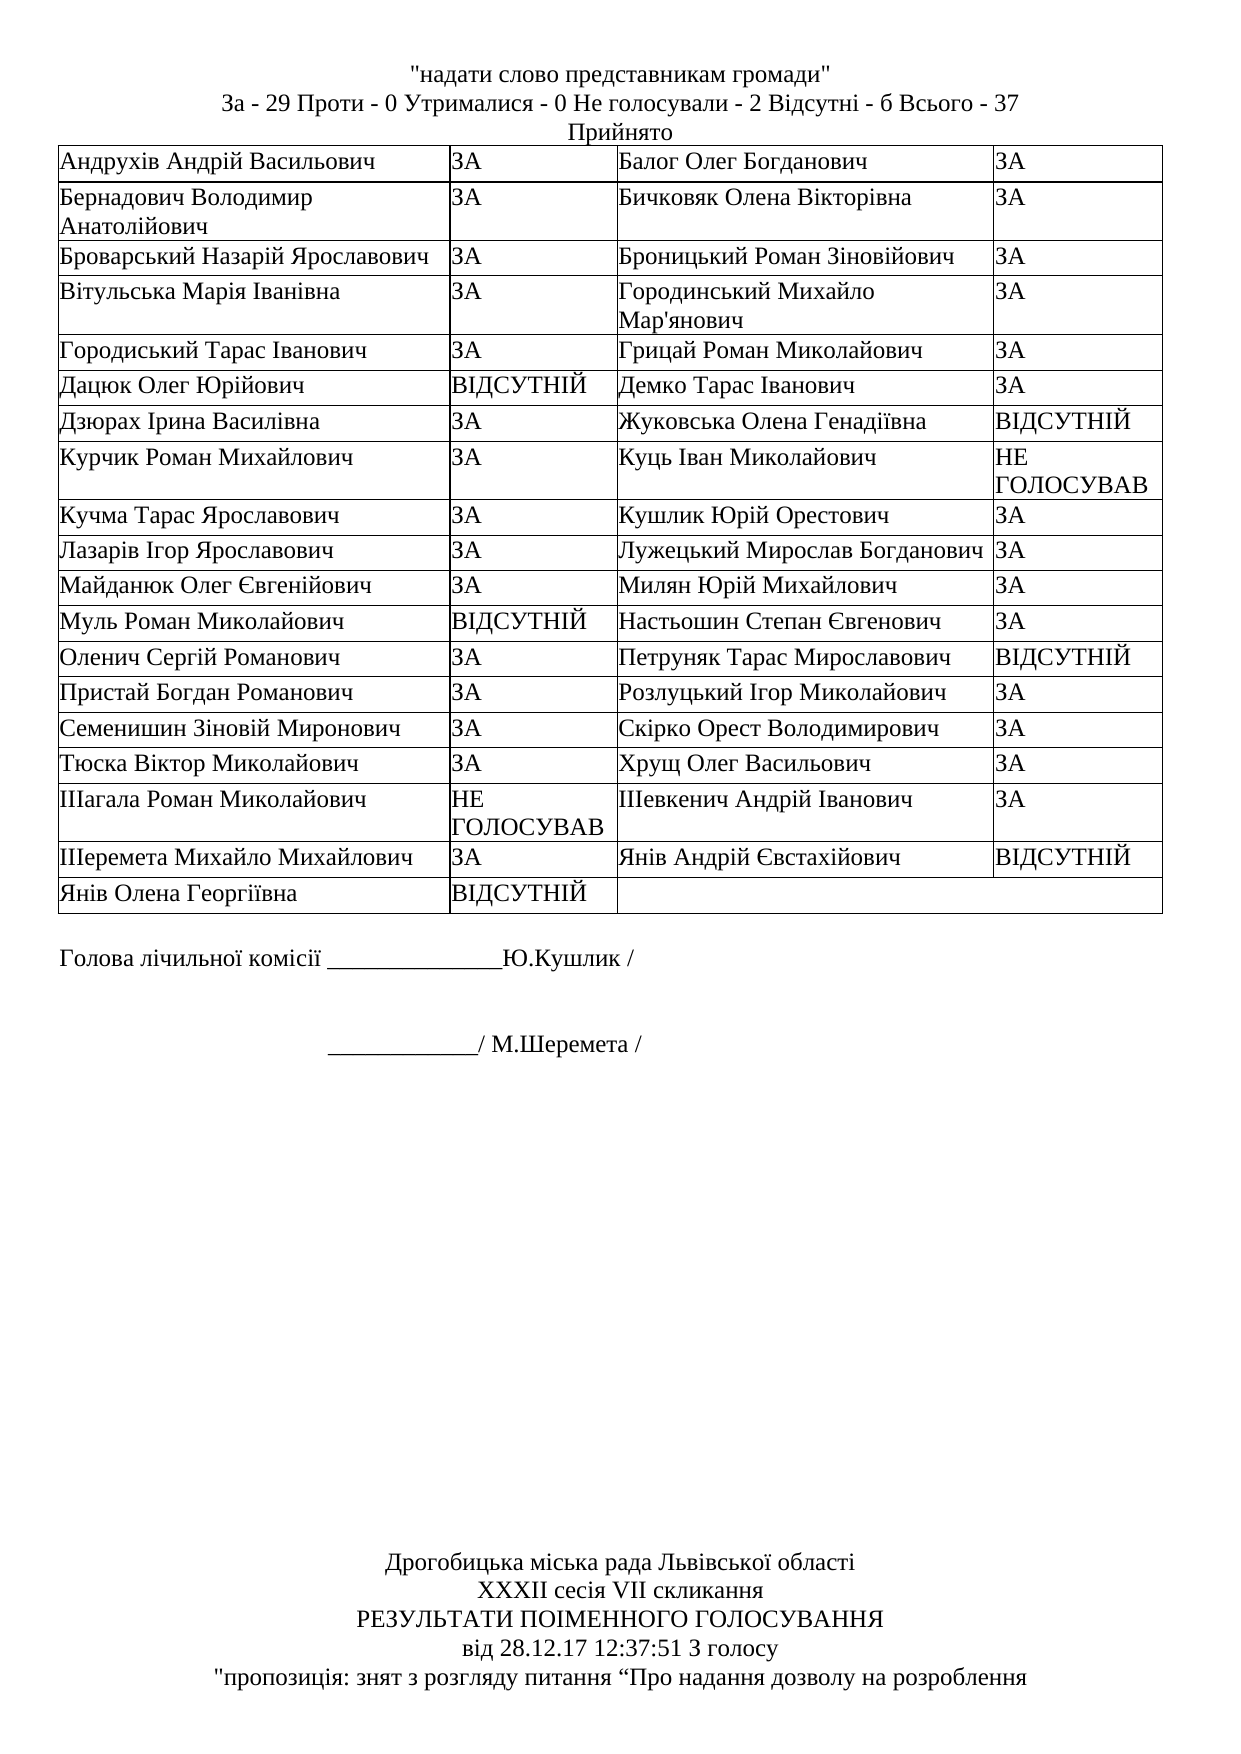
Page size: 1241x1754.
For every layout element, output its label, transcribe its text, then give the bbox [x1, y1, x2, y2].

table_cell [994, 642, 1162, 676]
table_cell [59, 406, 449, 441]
text "пропозиція: знят з розгляду питання “Про надання дозволу на розроблення [59, 1662, 1181, 1691]
text Прийнято [59, 117, 1181, 145]
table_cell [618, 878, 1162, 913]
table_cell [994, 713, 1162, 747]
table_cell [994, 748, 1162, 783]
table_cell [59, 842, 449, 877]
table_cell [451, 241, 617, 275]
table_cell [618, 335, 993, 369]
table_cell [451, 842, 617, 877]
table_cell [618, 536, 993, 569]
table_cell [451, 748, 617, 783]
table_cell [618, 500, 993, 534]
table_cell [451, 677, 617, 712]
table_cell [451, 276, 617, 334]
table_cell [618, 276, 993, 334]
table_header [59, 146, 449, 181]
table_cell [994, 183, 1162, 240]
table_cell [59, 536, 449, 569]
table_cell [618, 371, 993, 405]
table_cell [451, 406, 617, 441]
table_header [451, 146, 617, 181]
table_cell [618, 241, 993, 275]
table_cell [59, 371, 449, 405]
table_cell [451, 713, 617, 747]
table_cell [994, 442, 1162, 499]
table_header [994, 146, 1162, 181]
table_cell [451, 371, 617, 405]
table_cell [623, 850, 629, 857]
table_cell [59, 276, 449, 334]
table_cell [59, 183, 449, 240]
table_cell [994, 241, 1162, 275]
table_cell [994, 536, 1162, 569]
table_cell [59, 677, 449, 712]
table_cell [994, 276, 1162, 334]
text XXXII сесія VII скликання [59, 1576, 1181, 1604]
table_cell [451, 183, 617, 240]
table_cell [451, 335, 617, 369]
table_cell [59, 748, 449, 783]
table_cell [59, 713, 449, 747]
text РЕЗУЛЬТАТИ ПОІМЕННОГО ГОЛОСУВАННЯ [59, 1604, 1181, 1633]
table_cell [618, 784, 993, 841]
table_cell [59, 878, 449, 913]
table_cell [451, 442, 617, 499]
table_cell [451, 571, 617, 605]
text Дрогобицька міська рада Львівської області [59, 1547, 1181, 1576]
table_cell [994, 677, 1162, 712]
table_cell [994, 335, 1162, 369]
text Голова лічильної комісії ______________Ю.Кушлик / [59, 943, 1181, 972]
text ____________/ М.Шеремета / [59, 1029, 1181, 1058]
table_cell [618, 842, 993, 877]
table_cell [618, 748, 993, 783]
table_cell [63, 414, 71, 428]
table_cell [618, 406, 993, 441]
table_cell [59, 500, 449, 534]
text За - 29 Проти - 0 Утрималися - 0 Не голосували - 2 Відсутні - б Всього - 37 [59, 88, 1181, 117]
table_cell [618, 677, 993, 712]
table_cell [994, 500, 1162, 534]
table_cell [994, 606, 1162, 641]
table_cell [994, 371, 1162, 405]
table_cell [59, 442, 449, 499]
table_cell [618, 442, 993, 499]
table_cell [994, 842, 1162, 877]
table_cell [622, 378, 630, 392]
text "надати слово представникам громади" [59, 59, 1181, 88]
text від 28.12.17 12:37:51 З голосу [59, 1633, 1181, 1662]
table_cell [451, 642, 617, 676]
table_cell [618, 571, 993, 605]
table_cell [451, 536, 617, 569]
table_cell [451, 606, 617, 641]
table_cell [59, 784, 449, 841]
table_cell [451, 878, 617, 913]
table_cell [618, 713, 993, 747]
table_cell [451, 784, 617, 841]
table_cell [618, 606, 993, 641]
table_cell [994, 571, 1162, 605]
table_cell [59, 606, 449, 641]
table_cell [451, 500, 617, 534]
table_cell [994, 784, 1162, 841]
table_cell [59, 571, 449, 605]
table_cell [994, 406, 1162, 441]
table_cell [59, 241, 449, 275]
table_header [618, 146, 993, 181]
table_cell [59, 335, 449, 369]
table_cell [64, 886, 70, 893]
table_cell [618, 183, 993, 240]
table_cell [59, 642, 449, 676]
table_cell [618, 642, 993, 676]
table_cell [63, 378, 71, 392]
